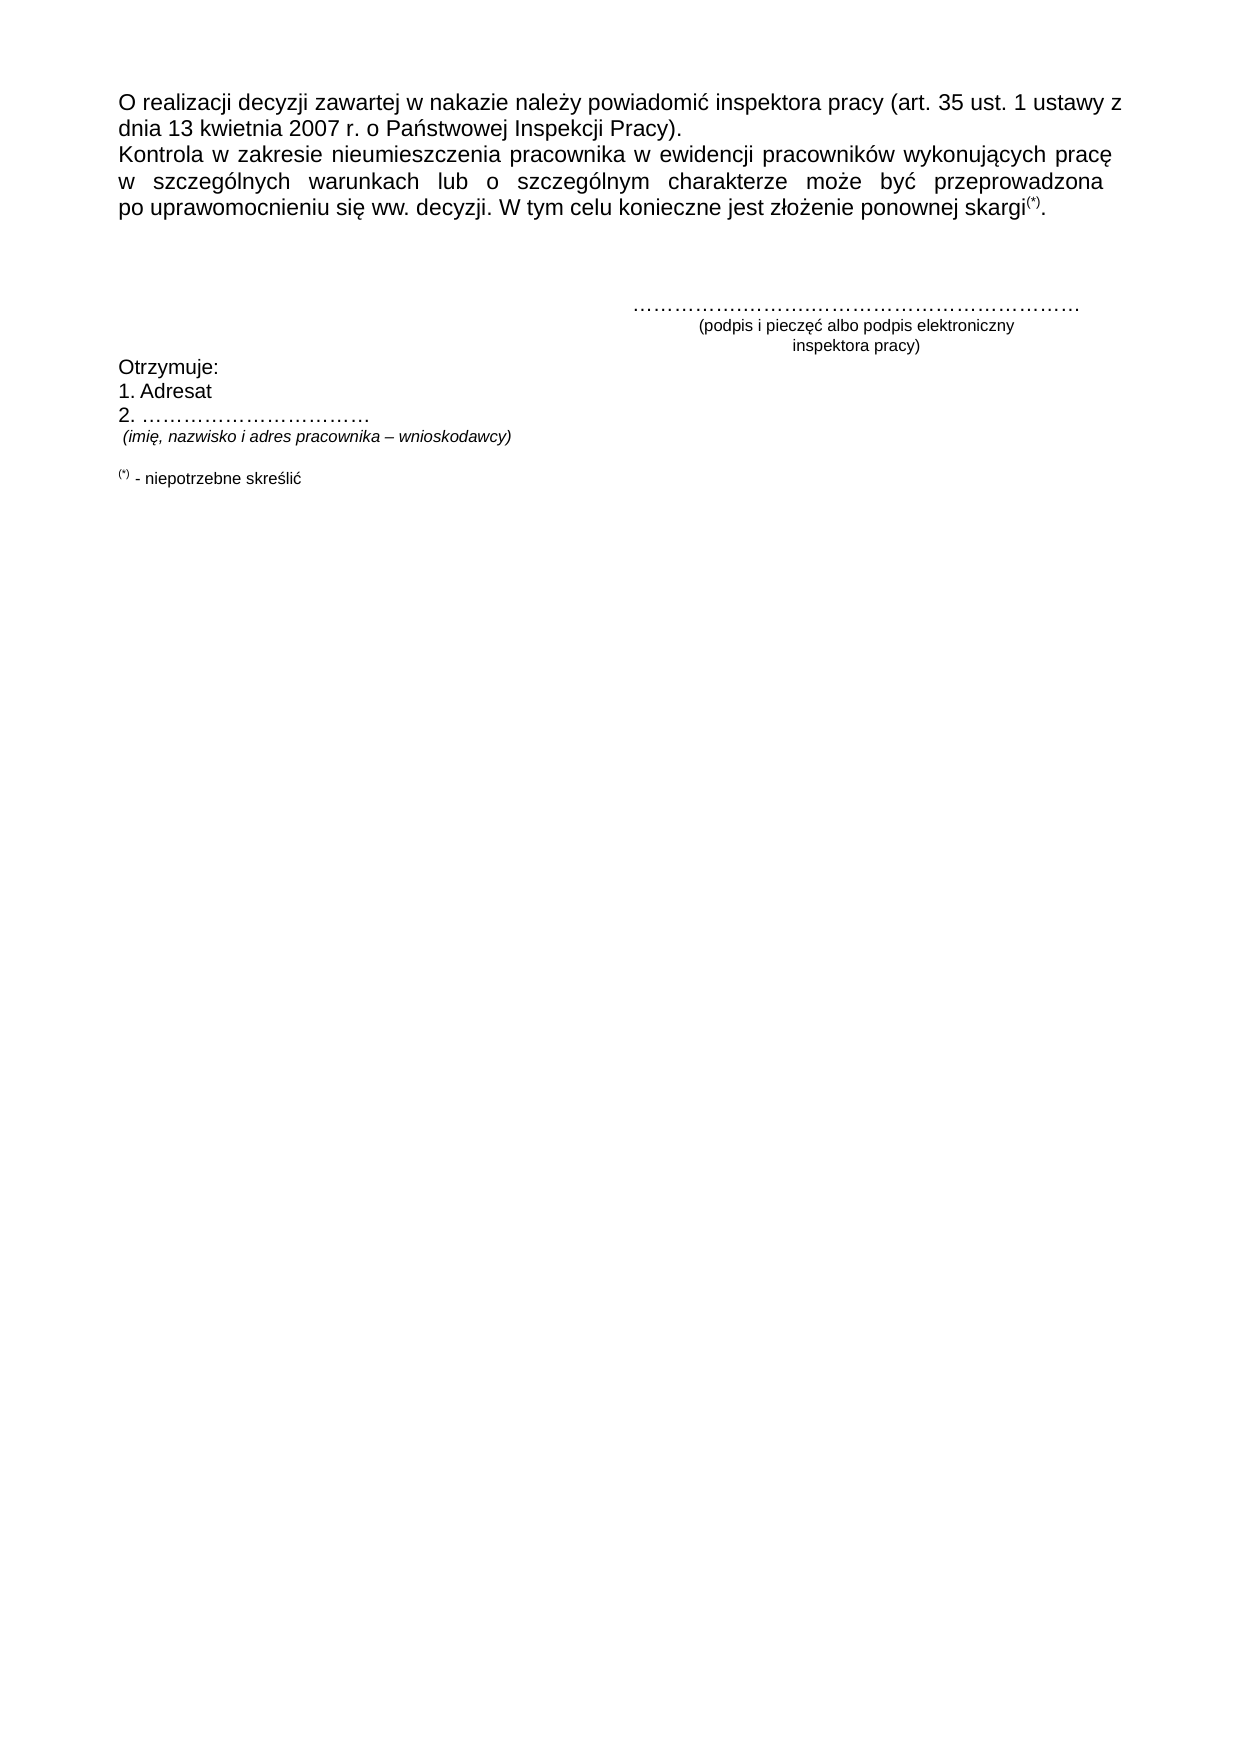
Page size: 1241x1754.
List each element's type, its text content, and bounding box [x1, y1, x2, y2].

text (imię, nazwisko i adres pracownika – wnioskodawcy) [118, 426, 1122, 446]
text 1. Adresat [118, 378, 1122, 402]
text …………….……….………………………………… [591, 292, 1122, 316]
text (*) - niepotrzebne skreślić [118, 467, 1122, 489]
text (podpis i pieczęć albo podpis elektroniczny inspektora pracy) [591, 316, 1122, 354]
text Kontrola w zakresie nieumieszczenia pracownika w ewidencji pracowników wykonujących pracę w szczególnych warunkach lub o szczególnym charakterze może być przeprowadzona po uprawomocnieniu się ww. decyzji. W tym celu konieczne jest złożenie ponownej skargi(*). [118, 141, 1122, 220]
text Otrzymuje: [118, 354, 1122, 378]
text 2. …………………………… [118, 402, 1122, 426]
text O realizacji decyzji zawartej w nakazie należy powiadomić inspektora pracy (art. 35 ust. 1 ustawy z dnia 13 kwietnia 2007 r. o Państwowej Inspekcji Pracy). [118, 89, 1122, 141]
